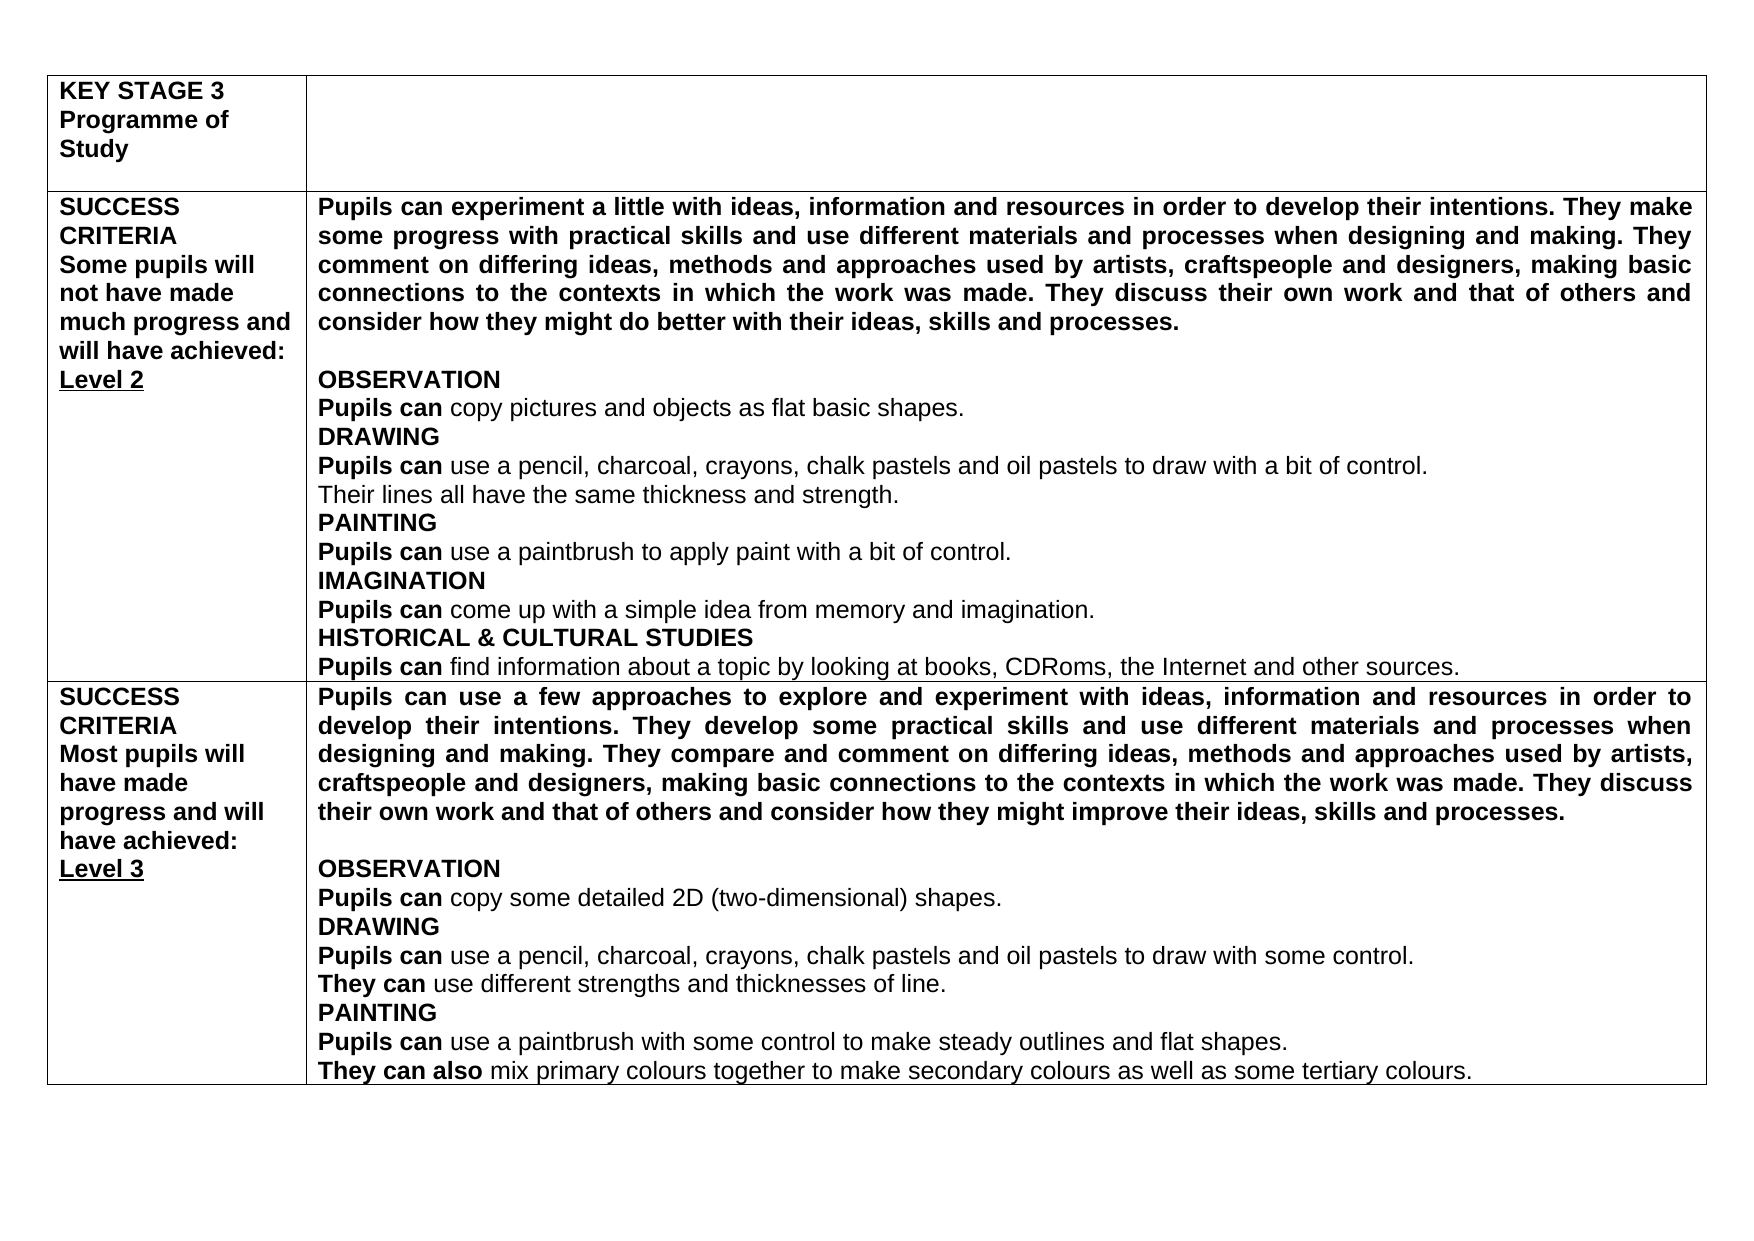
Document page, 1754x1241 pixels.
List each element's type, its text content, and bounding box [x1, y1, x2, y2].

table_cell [48, 682, 306, 1084]
table_cell KEY STAGE 3 Programme of Study [48, 76, 306, 191]
table_cell [307, 76, 1706, 191]
table_cell Pupils can experiment a little with ideas, information and resources in order to develop their intentions. They make some progress with practical skills and use different materials and processes when designing and making. They comment on differing ideas, methods and approaches used by artists, craftspeople and designers, making basic connections to the contexts in which the work was made. They discuss their own work and that of others and consider how they might do better with their ideas, skills and processes. OBSERVATION Pupils can copy pictures and objects as flat basic shapes. DRAWING Pupils can use a pencil, charcoal, crayons, chalk pastels and oil pastels to draw with a bit of control. Their lines all have the same thickness and strength. PAINTING Pupils can use a paintbrush to apply paint with a bit of control. IMAGINATION Pupils can come up with a simple idea from memory and imagination. HISTORICAL & CULTURAL STUDIES Pupils can find information about a topic by looking at books, CDRoms, the Internet and other sources. [307, 192, 1706, 681]
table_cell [307, 682, 1706, 1084]
table_cell SUCCESS CRITERIA Some pupils will not have made much progress and will have achieved: Level 2 [48, 192, 306, 681]
